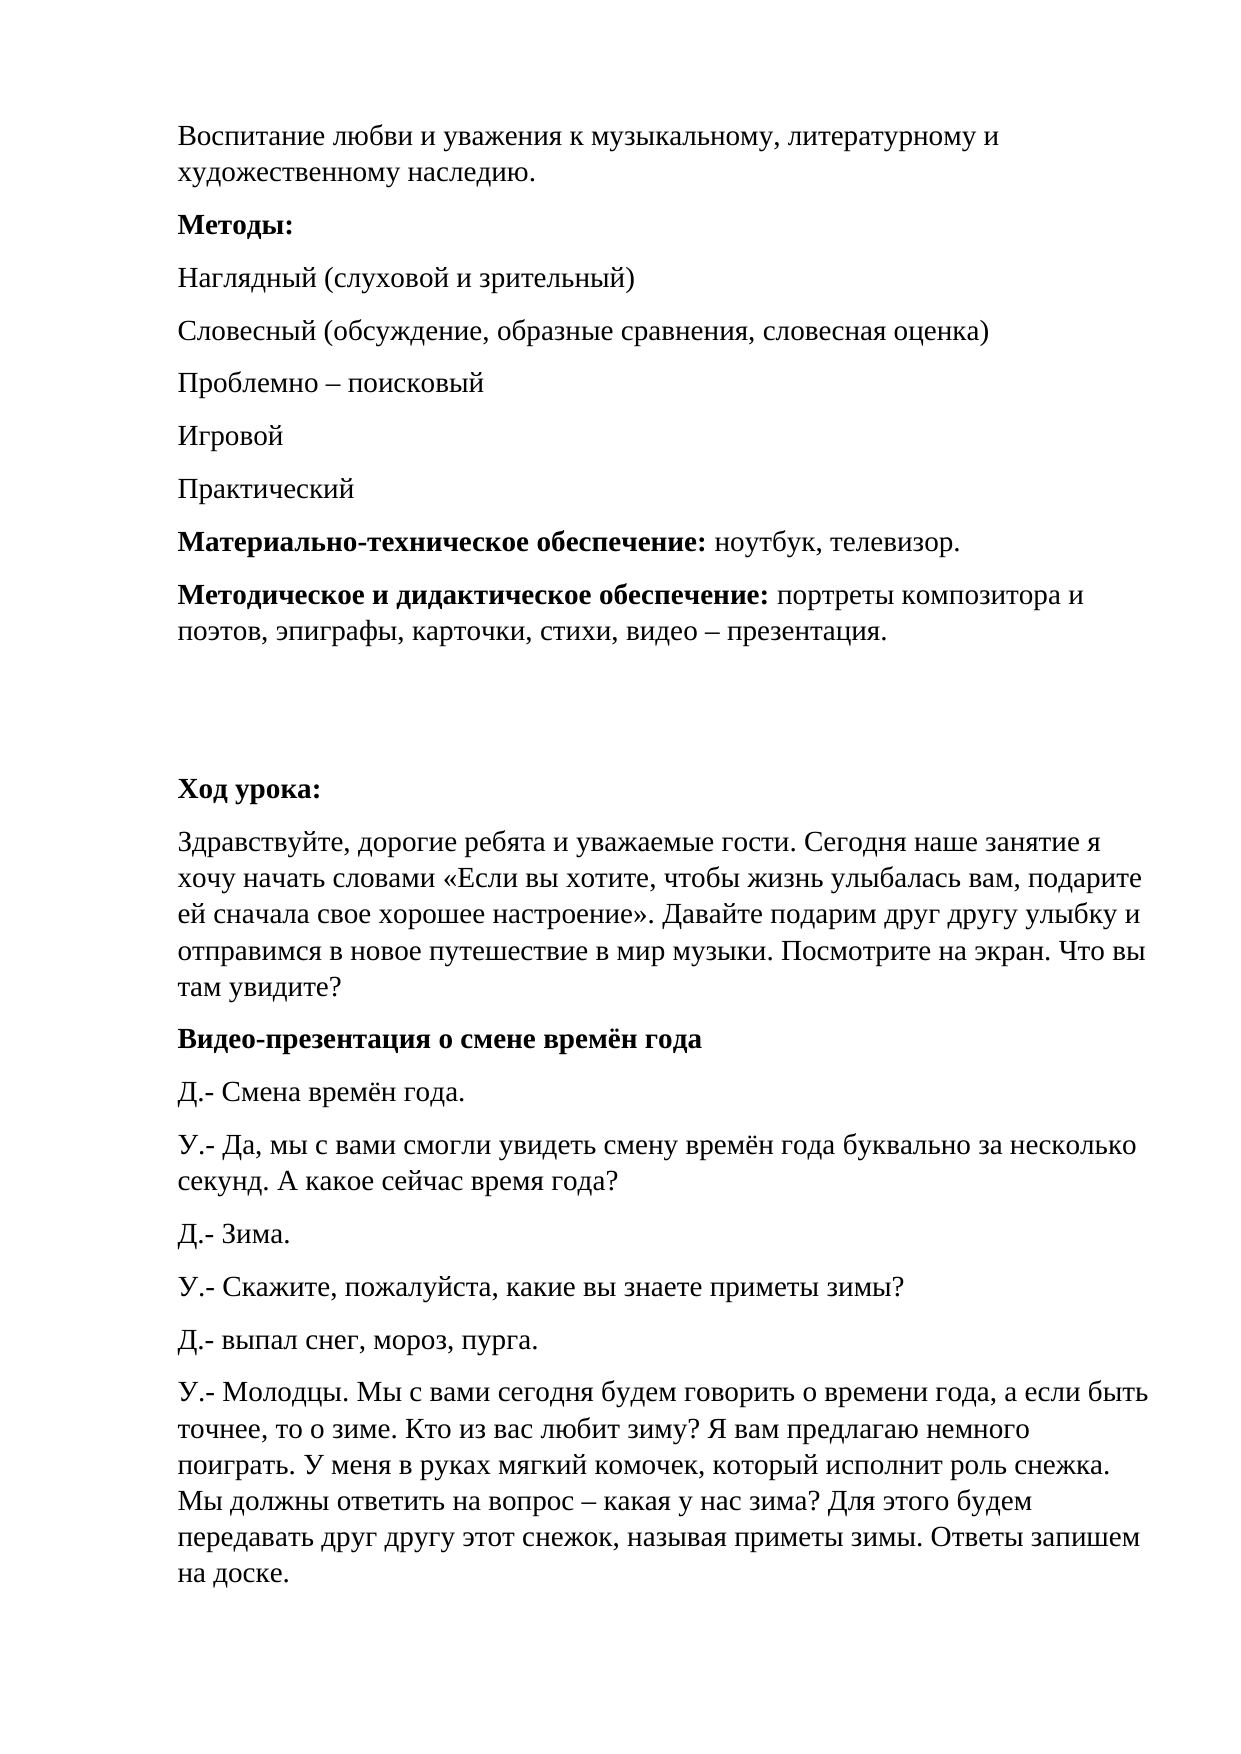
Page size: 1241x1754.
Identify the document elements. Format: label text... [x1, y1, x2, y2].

text У.- Скажите, пожалуйста, какие вы знаете приметы зимы? [177, 1269, 1152, 1302]
text Д.- Смена времён года. [177, 1074, 1152, 1108]
text Ход урока: [177, 771, 1152, 805]
text Методы: [177, 207, 1152, 241]
text У.- Молодцы. Мы с вами сегодня будем говорить о времени года, а если быть точнее, то о зиме. Кто из вас любит зиму? Я вам предлагаю немного поиграть. У меня в руках мягкий комочек, который исполнит роль снежка. Мы должны ответить на вопрос – какая у нас зима? Для этого будем передавать друг другу этот снежок, называя приметы зимы. Ответы запишем на доске. [177, 1374, 1152, 1589]
text Наглядный (слуховой и зрительный) [177, 260, 1152, 293]
text Здравствуйте, дорогие ребята и уважаемые гости. Сегодня наше занятие я хочу начать словами «Если вы хотите, чтобы жизнь улыбалась вам, подарите ей сначала свое хорошее настроение». Давайте подарим друг другу улыбку и отправимся в новое путешествие в мир музыки. Посмотрите на экран. Что вы там увидите? [177, 824, 1152, 1002]
text Д.- Зима. [177, 1216, 1152, 1250]
text Воспитание любви и уважения к музыкальному, литературному и художественному наследию. [177, 118, 1152, 188]
text Практический [177, 471, 1152, 505]
text Материально-техническое обеспечение: ноутбук, телевизор. [177, 524, 1152, 557]
text Методическое и дидактическое обеспечение: портреты композитора и поэтов, эпиграфы, карточки, стихи, видео – презентация. [177, 577, 1152, 646]
text Проблемно – поисковый [177, 366, 1152, 399]
text Словесный (обсуждение, образные сравнения, словесная оценка) [177, 313, 1152, 346]
text Видео-презентация о смене времён года [177, 1022, 1152, 1055]
text Д.- выпал снег, мороз, пурга. [177, 1322, 1152, 1355]
text Игровой [177, 418, 1152, 452]
text У.- Да, мы с вами смогли увидеть смену времён года буквально за несколько секунд. А какое сейчас время года? [177, 1127, 1152, 1197]
